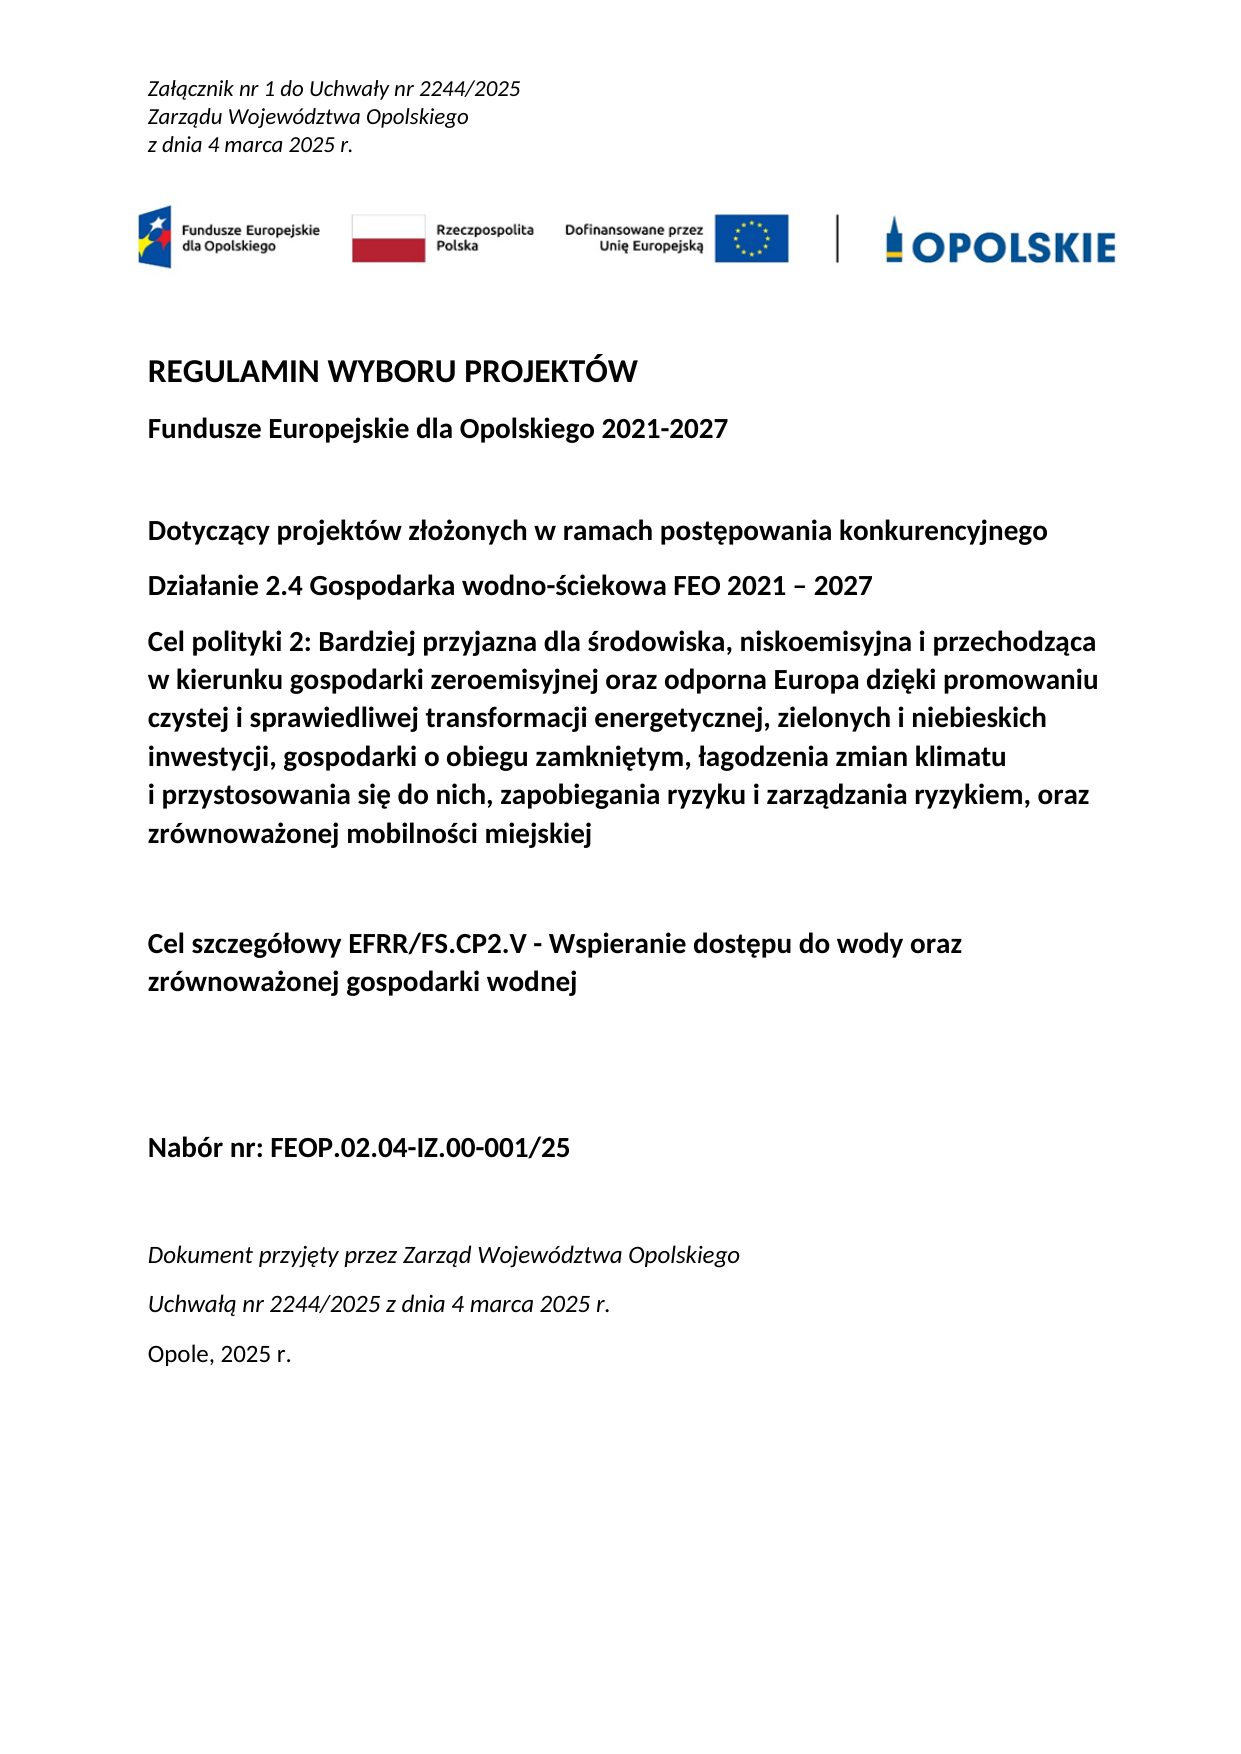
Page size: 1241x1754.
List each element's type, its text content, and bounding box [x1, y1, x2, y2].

text Działanie 2.4 Gospodarka wodno-ściekowa FEO 2021 – 2027 [148, 567, 1107, 603]
text Opole, 2025 r. [148, 1338, 1107, 1369]
picture [122, 186, 1133, 286]
text Cel szczegółowy EFRR/FS.CP2.V - Wspieranie dostępu do wody oraz zrównoważonej gospodarki wodnej [148, 925, 1107, 999]
text Uchwałą nr 2244/2025 z dnia 4 marca 2025 r. [148, 1288, 1107, 1319]
text Cel polityki 2: Bardziej przyjazna dla środowiska, niskoemisyjna i przechodząca w kierunku gospodarki zeroemisyjnej oraz odporna Europa dzięki promowaniu czystej i sprawiedliwej transformacji energetycznej, zielonych i niebieskich inwestycji, gospodarki o obiegu zamkniętym, łagodzenia zmian klimatu i przystosowania się do nich, zapobiegania ryzyku i zarządzania ryzykiem, oraz zrównoważonej mobilności miejskiej [148, 623, 1107, 850]
text REGULAMIN WYBORU PROJEKTÓW [148, 350, 1107, 391]
text Dotyczący projektów złożonych w ramach postępowania konkurencyjnego [148, 512, 1107, 548]
text Fundusze Europejskie dla Opolskiego 2021-2027 [148, 410, 1107, 446]
text Dokument przyjęty przez Zarząd Województwa Opolskiego [148, 1239, 1107, 1269]
text Nabór nr: FEOP.02.04-IZ.00-001/25 [148, 1129, 1107, 1164]
